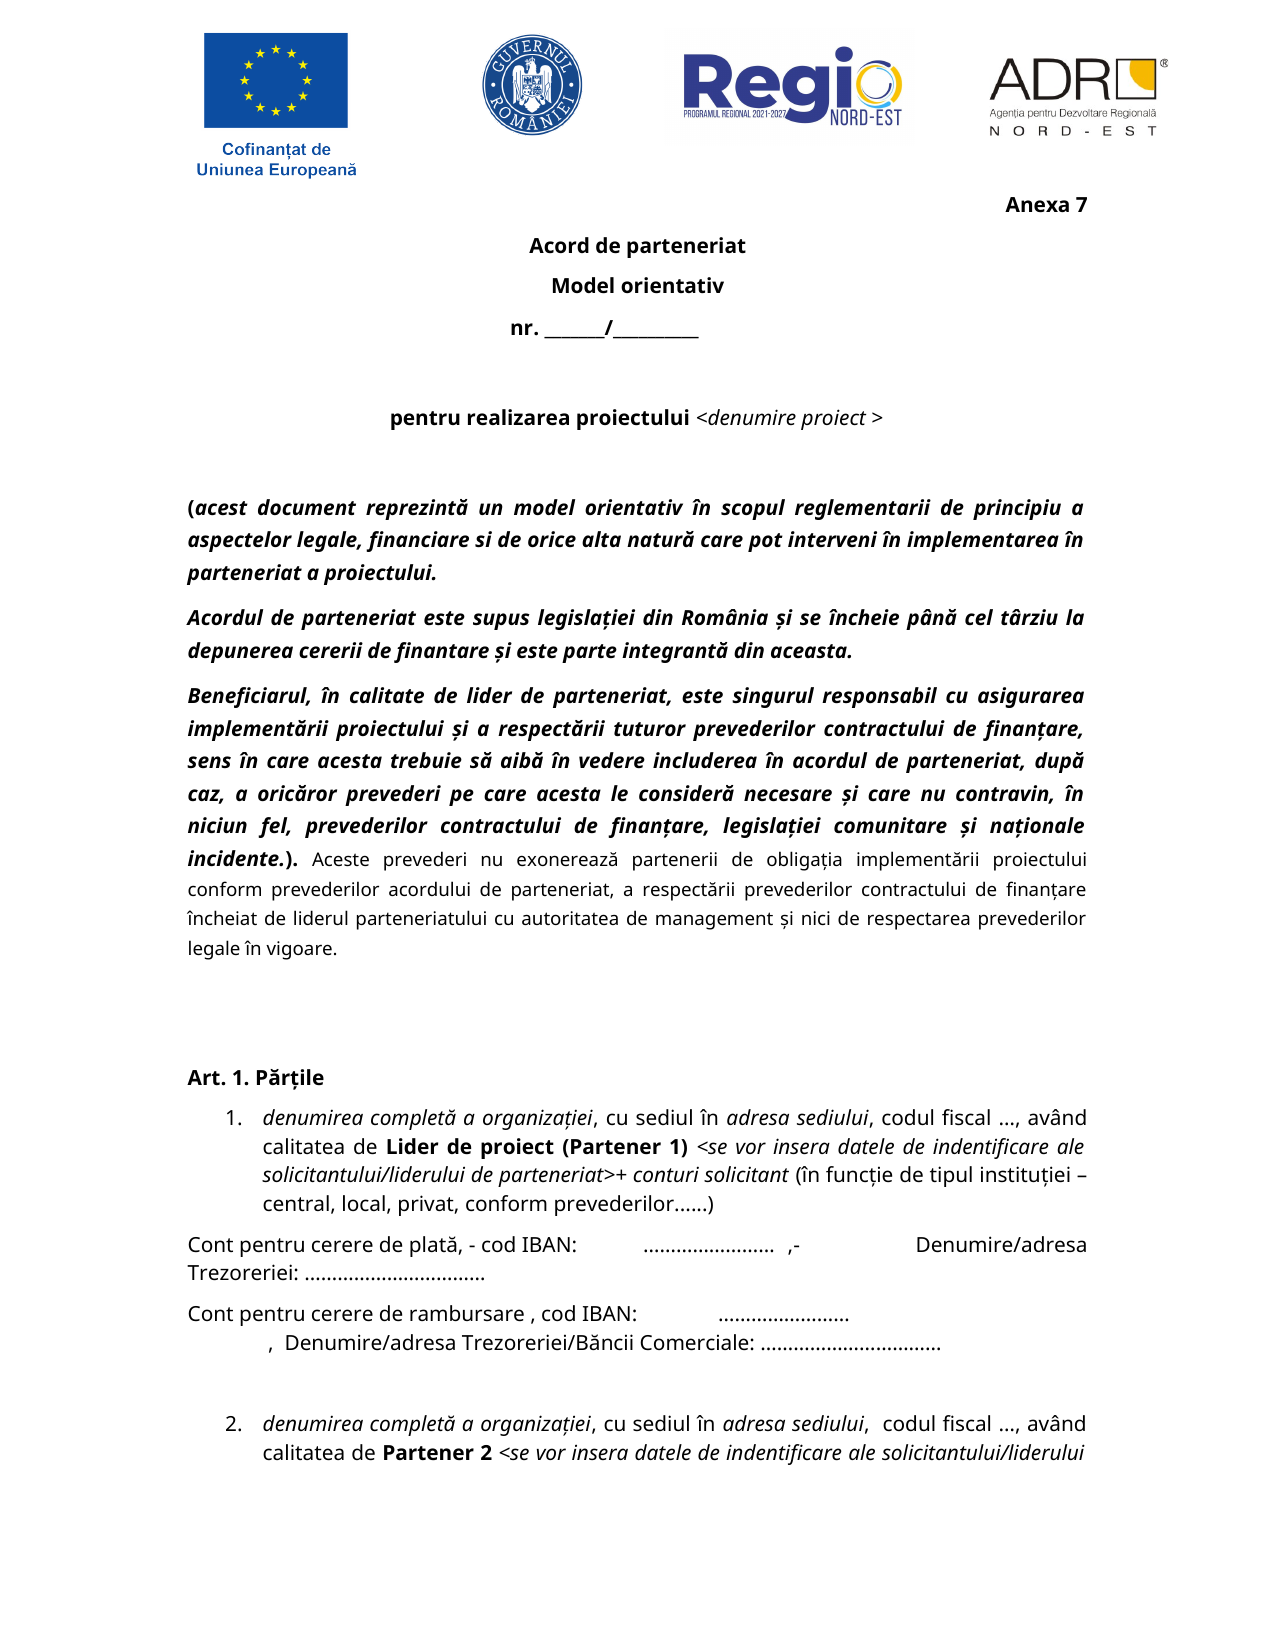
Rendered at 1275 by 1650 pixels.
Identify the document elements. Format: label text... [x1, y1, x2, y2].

list denumirea completă a organizaţiei, cu sediul în adresa sediului, codul fiscal …, având calitatea de Lider de proiect (Partener 1) <se vor insera datele de indentificare ale solicitantului/liderului de parteneriat>+ conturi solicitant (în funcție de tipul instituției – central, local, privat, conform prevederilor......) [225, 1103, 1087, 1217]
picture [989, 58, 1169, 136]
text Cont pentru cerere de plată, - cod IBAN: …………………… ,- Denumire/adresa Trezoreriei: …………………………… [187, 1230, 1087, 1287]
text Cont pentru cerere de rambursare , cod IBAN: …………………… , Denumire/adresa Trezoreriei/Băncii Comerciale: …………………………… [187, 1299, 1087, 1356]
text (acest document reprezintă un model orientativ în scopul reglementarii de principiu a aspectelor legale, financiare si de orice alta natură care pot interveni în implementarea în parteneriat a proiectului. [187, 493, 1087, 587]
subtitle nr. _______/__________ [360, 313, 1087, 341]
text Model orientativ [187, 272, 1087, 300]
picture [663, 28, 916, 146]
text pentru realizarea proiectului <denumire proiect > [187, 403, 1087, 431]
picture [187, 15, 364, 190]
text Acordul de parteneriat este supus legislației din România și se încheie până cel târziu la depunerea cererii de finantare și este parte integrantă din aceasta. [187, 603, 1087, 664]
picture [481, 33, 583, 136]
text Beneficiarul, în calitate de lider de parteneriat, este singurul responsabil cu asigurarea implementării proiectului și a respectării tuturor prevederilor contractului de finanțare, sens în care acesta trebuie să aibă în vedere includerea în acordul de parteneriat, după caz, a oricăror prevederi pe care acesta le consideră necesare și care nu contravin, în niciun fel, prevederilor contractului de finanțare, legislației comunitare și naționale incidente.). Aceste prevederi nu exonerează partenerii de obligaţia implementării proiectului conform prevederilor acordului de parteneriat, a respectării prevederilor contractului de finanţare încheiat de liderul parteneriatului cu autoritatea de management şi nici de respectarea prevederilor legale în vigoare. [187, 681, 1087, 960]
subtitle Părţile [187, 1063, 1087, 1091]
title Anexa 7 [187, 190, 1087, 218]
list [225, 1409, 1087, 1466]
title Acord de parteneriat [187, 231, 1087, 259]
